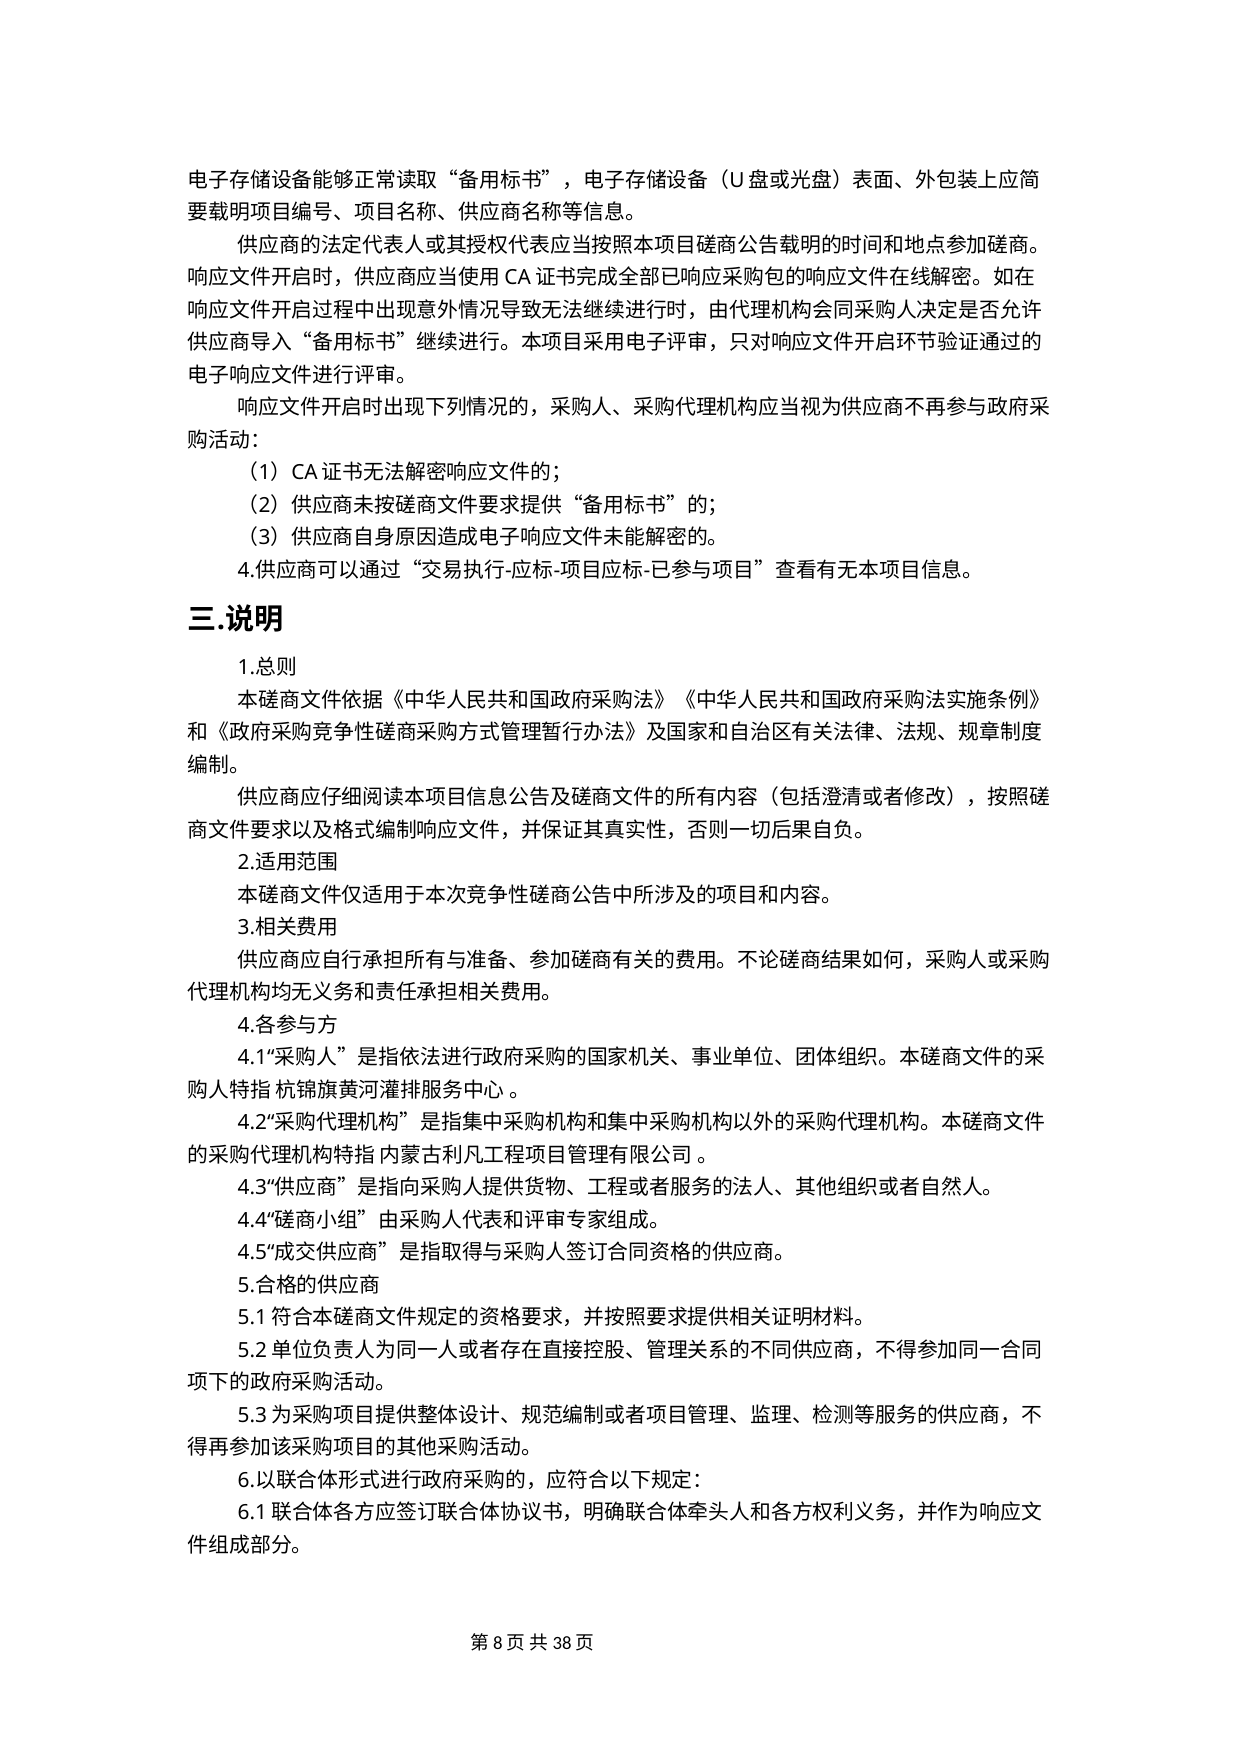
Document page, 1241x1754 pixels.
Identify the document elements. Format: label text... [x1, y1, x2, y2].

text 4.1“采购人”是指依法进行政府采购的国家机关、事业单位、团体组织。本磋商文件的采购人特指 杭锦旗黄河灌排服务中心 。 [187, 1039, 1053, 1104]
text （2）供应商未按磋商文件要求提供“备用标书”的； [187, 487, 1053, 519]
text 4.各参与方 [187, 1007, 1053, 1039]
text 4.3“供应商”是指向采购人提供货物、工程或者服务的法人、其他组织或者自然人。 [187, 1169, 1053, 1202]
text 4.5“成交供应商”是指取得与采购人签订合同资格的供应商。 [187, 1234, 1053, 1267]
text 5.1符合本磋商文件规定的资格要求，并按照要求提供相关证明材料。 [187, 1299, 1053, 1332]
text 供应商的法定代表人或其授权代表应当按照本项目磋商公告载明的时间和地点参加磋商。响应文件开启时，供应商应当使用CA证书完成全部已响应采购包的响应文件在线解密。如在响应文件开启过程中出现意外情况导致无法继续进行时，由代理机构会同采购人决定是否允许供应商导入“备用标书”继续进行。本项目采用电子评审，只对响应文件开启环节验证通过的电子响应文件进行评审。 [187, 227, 1053, 389]
text 三.说明 [187, 584, 1053, 649]
text 5.合格的供应商 [187, 1267, 1053, 1299]
text 3.相关费用 [187, 909, 1053, 942]
text 供应商应自行承担所有与准备、参加磋商有关的费用。不论磋商结果如何，采购人或采购代理机构均无义务和责任承担相关费用。 [187, 942, 1053, 1007]
text 4.2“采购代理机构”是指集中采购机构和集中采购机构以外的采购代理机构。本磋商文件的采购代理机构特指 内蒙古利凡工程项目管理有限公司 。 [187, 1104, 1053, 1169]
text 6.1联合体各方应签订联合体协议书，明确联合体牵头人和各方权利义务，并作为响应文件组成部分。 [187, 1494, 1053, 1559]
text 4.4“磋商小组”由采购人代表和评审专家组成。 [187, 1202, 1053, 1234]
text 本磋商文件仅适用于本次竞争性磋商公告中所涉及的项目和内容。 [187, 877, 1053, 909]
text （3）供应商自身原因造成电子响应文件未能解密的。 [187, 519, 1053, 552]
text 本磋商文件依据《中华人民共和国政府采购法》《中华人民共和国政府采购法实施条例》和《政府采购竞争性磋商采购方式管理暂行办法》及国家和自治区有关法律、法规、规章制度编制。 [187, 682, 1053, 779]
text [187, 162, 1053, 227]
text 2.适用范围 [187, 844, 1053, 877]
text （1）CA证书无法解密响应文件的； [187, 454, 1053, 487]
text 4.供应商可以通过“交易执行-应标-项目应标-已参与项目”查看有无本项目信息。 [187, 552, 1053, 584]
text 1.总则 [187, 649, 1053, 682]
text 供应商应仔细阅读本项目信息公告及磋商文件的所有内容（包括澄清或者修改），按照磋商文件要求以及格式编制响应文件，并保证其真实性，否则一切后果自负。 [187, 779, 1053, 844]
text 5.2单位负责人为同一人或者存在直接控股、管理关系的不同供应商，不得参加同一合同项下的政府采购活动。 [187, 1332, 1053, 1397]
text 5.3为采购项目提供整体设计、规范编制或者项目管理、监理、检测等服务的供应商，不得再参加该采购项目的其他采购活动。 [187, 1397, 1053, 1462]
text 6.以联合体形式进行政府采购的，应符合以下规定： [187, 1462, 1053, 1494]
text 响应文件开启时出现下列情况的，采购人、采购代理机构应当视为供应商不再参与政府采购活动： [187, 389, 1053, 454]
